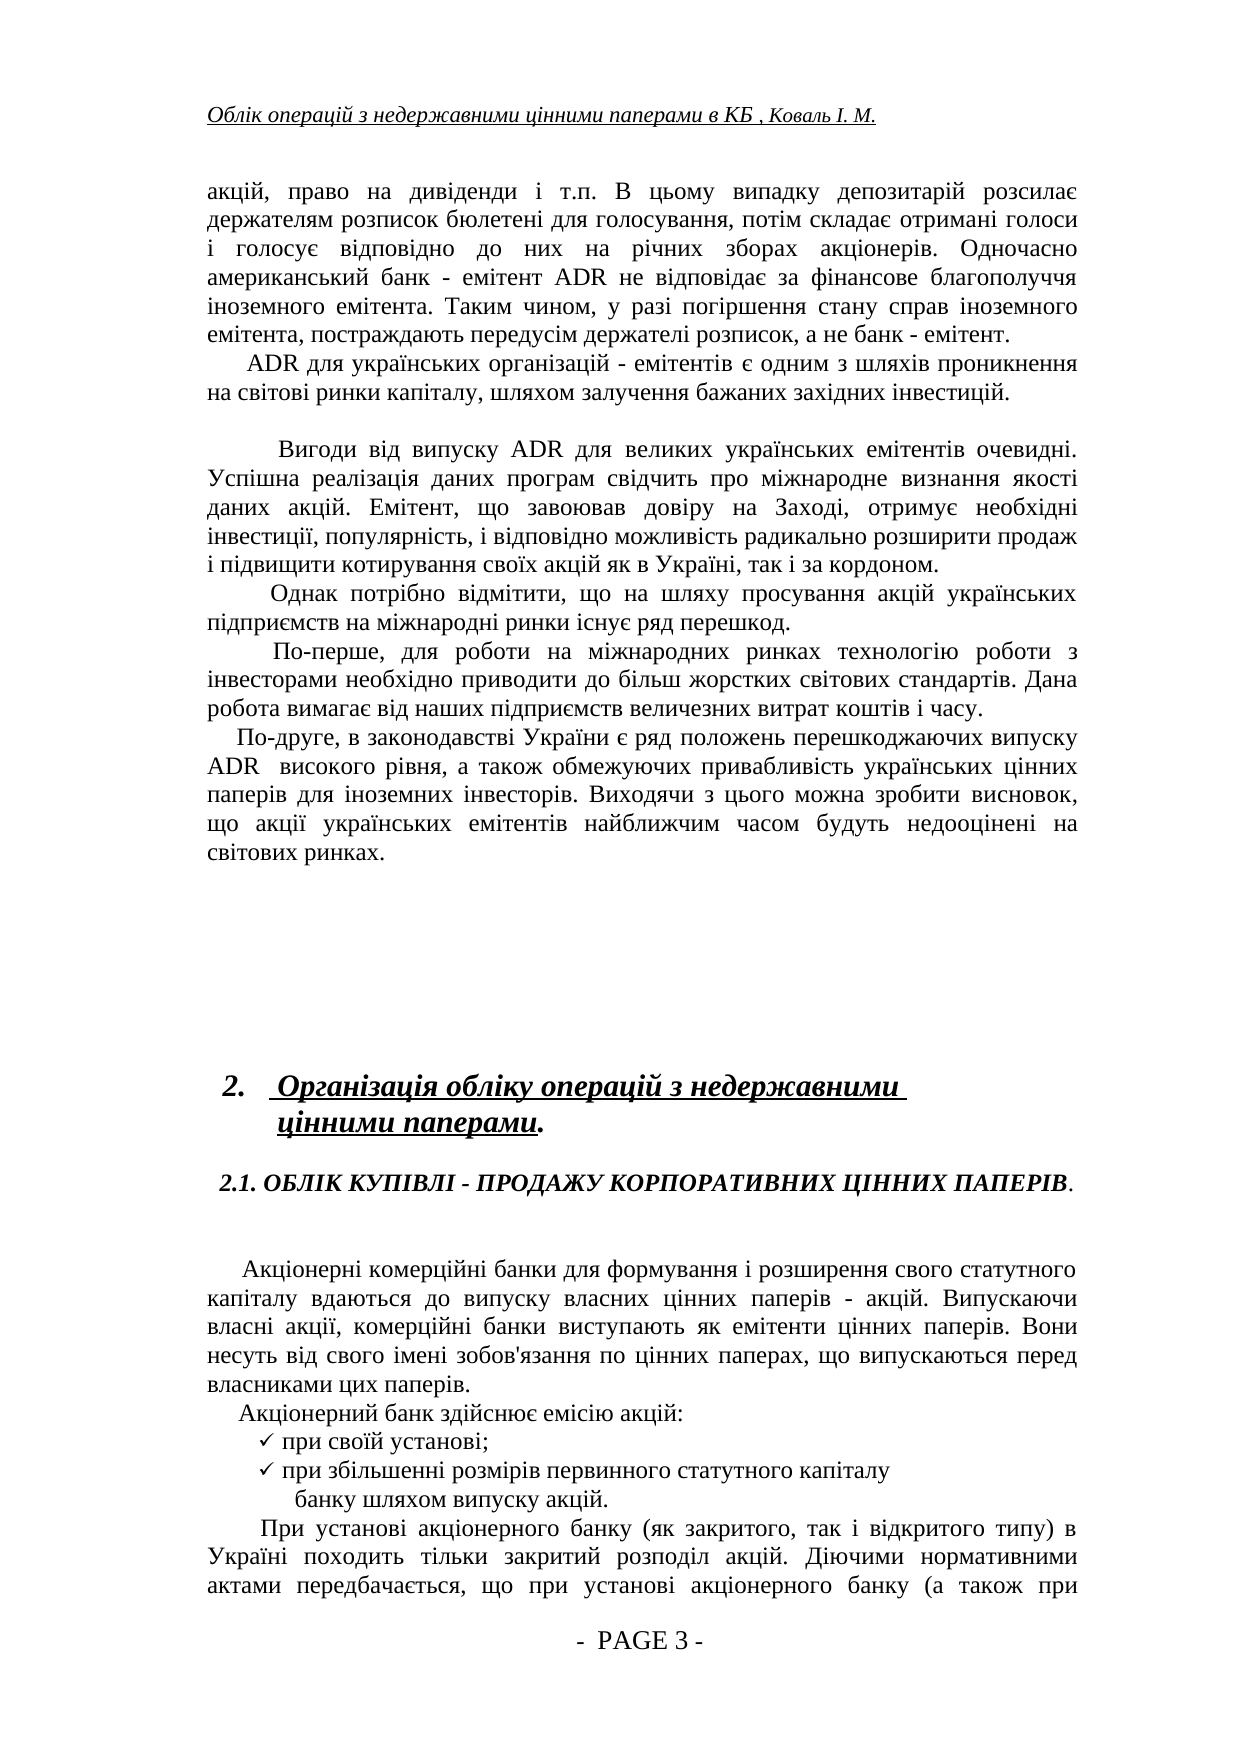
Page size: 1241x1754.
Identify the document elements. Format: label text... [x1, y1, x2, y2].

text 2.1. ОБЛІК КУПІВЛІ - ПРОДАЖУ КОРПОРАТИВНИХ ЦІННИХ ПАПЕРІВ. [207, 1168, 1078, 1196]
text Акціонерні комерційні банки для формування і розширення свого статутного капіталу вдаються до випуску власних цінних паперів - акцій. Випускаючи власні акції, комерційні банки виступають як емітенти цінних паперів. Вони несуть від свого імені зобов'язання по цінних паперах, що випускаються перед власниками цих паперів. [207, 1254, 1078, 1398]
text 2. Організація обліку операцій з недержавними [207, 1067, 1078, 1103]
text Акціонерний банк здійснює емісію акцій: [207, 1398, 1078, 1426]
text АDR для українських організацій - емітентів є одним з шляхів проникнення на світові ринки капіталу, шляхом залучення бажаних західних інвестицій. [207, 348, 1078, 406]
list при збільшенні розмірів первинного статутного капіталу [207, 1455, 1078, 1484]
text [207, 1513, 1078, 1599]
text банку шляхом випуску акцій. [244, 1484, 1078, 1513]
text Однак потрібно відмітити, що на шляху просування акцій українських підприємств на міжнародні ринки існує ряд перешкод. [207, 578, 1078, 636]
text По-перше, для роботи на міжнародних ринках технологію роботи з інвесторами необхідно приводити до більш жорстких світових стандартів. Дана робота вимагає від наших підприємств величезних витрат коштів і часу. [207, 636, 1078, 722]
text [207, 176, 1078, 348]
list при своїй установі; [207, 1426, 1078, 1455]
text Вигоди від випуску ADR для великих українських емітентів очевидні. Успішна реалізація даних програм свідчить про міжнародне визнання якості даних акцій. Емітент, що завоював довіру на Заході, отримує необхідні інвестиції, популярність, і відповідно можливість радикально розширити продаж і підвищити котирування своїх акцій як в Україні, так і за кордоном. [207, 434, 1078, 578]
text По-друге, в законодавстві України є ряд положень перешкоджаючих випуску ADR високого рівня, а також обмежуючих привабливість українських цінних паперів для іноземних інвесторів. Виходячи з цього можна зробити висновок, що акції українських емітентів найближчим часом будуть недооцінені на світових ринках. [207, 722, 1078, 866]
text цінними паперами. [207, 1103, 1078, 1139]
